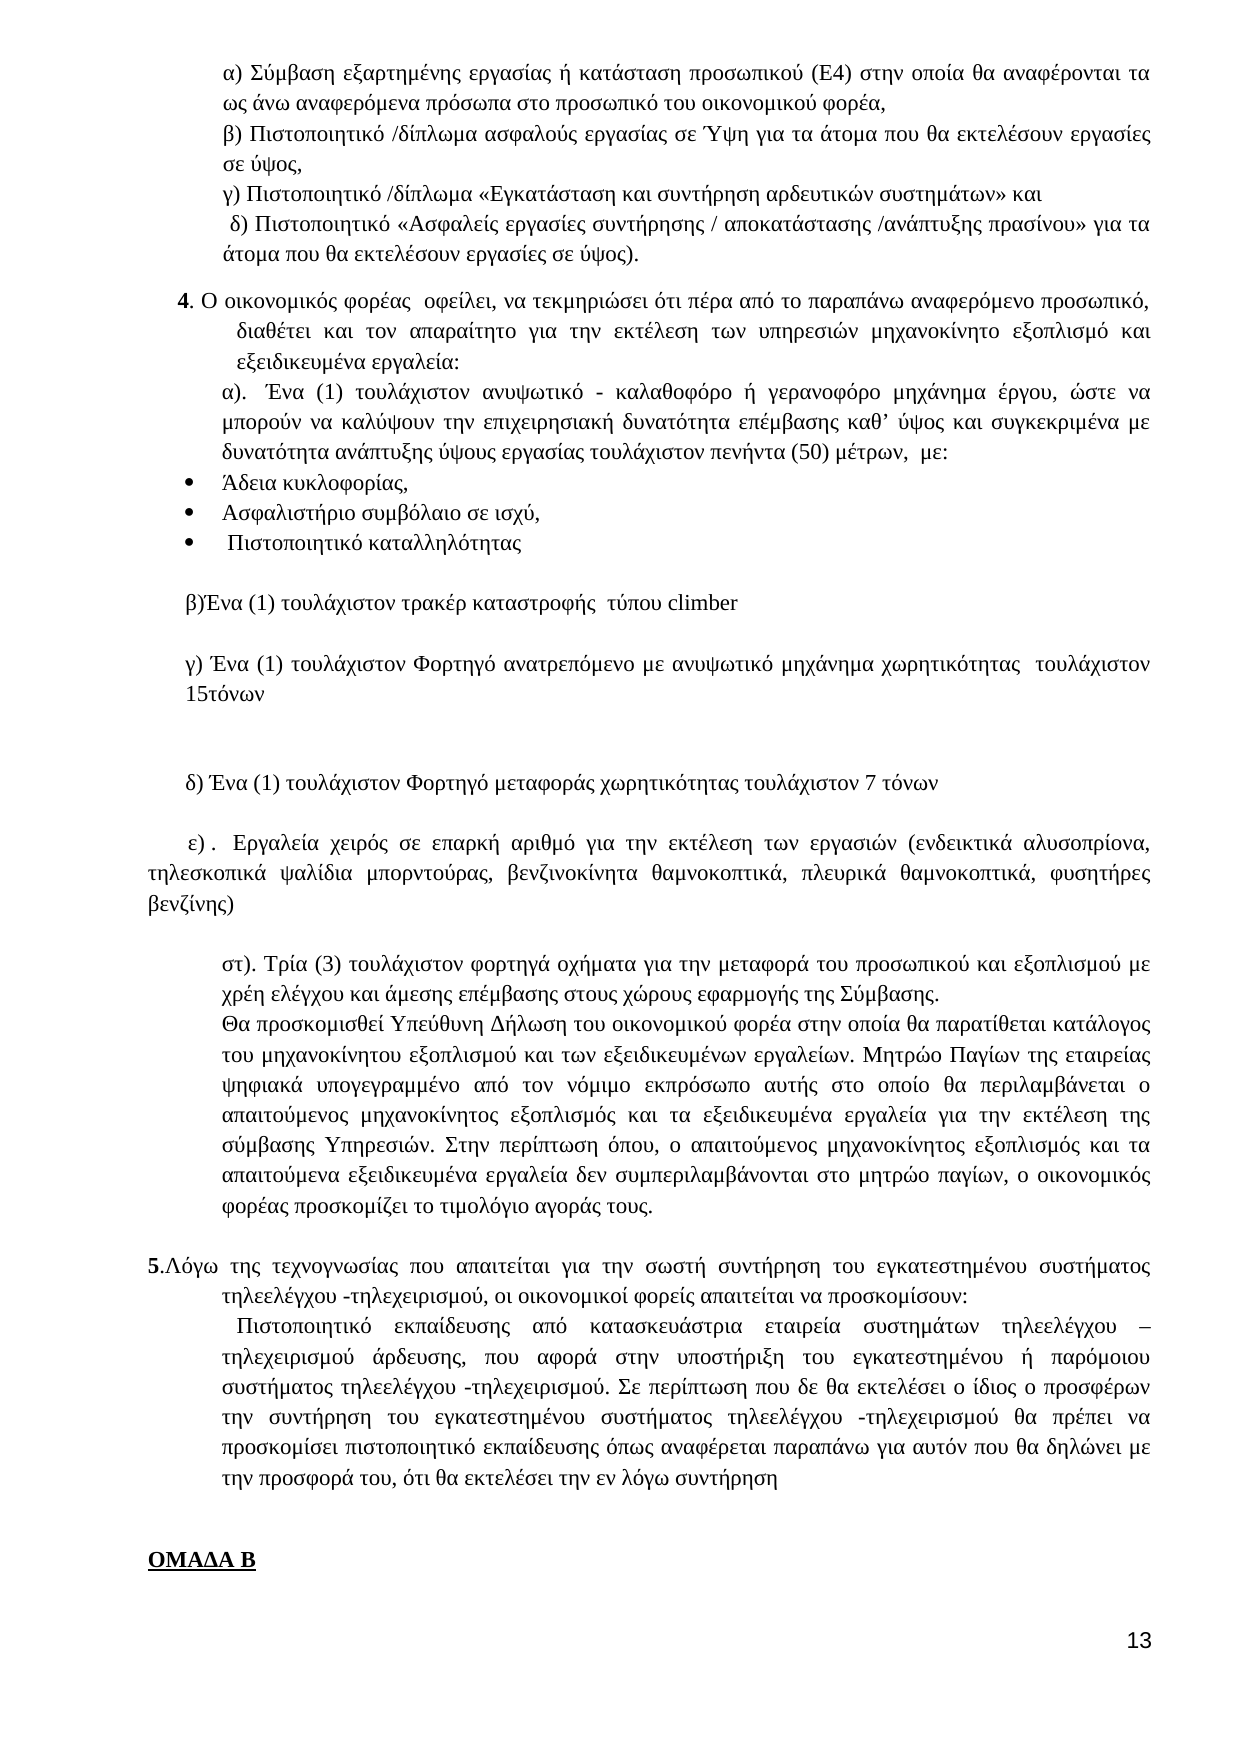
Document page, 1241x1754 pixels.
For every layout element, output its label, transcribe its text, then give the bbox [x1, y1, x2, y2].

list α) Σύμβαση εξαρτημένης εργασίας ή κατάσταση προσωπικού (Ε4) στην οποία θα αναφέρονται τα ως άνω αναφερόμενα πρόσωπα στο προσωπικό του οικονομικού φορέα, [223, 59, 1152, 116]
text ΟΜΑΔΑ Β [148, 1547, 1152, 1573]
list γ) Πιστοποιητικό /δίπλωμα «Εγκατάσταση και συντήρηση αρδευτικών συστημάτων» και [223, 180, 1152, 206]
text Πιστοποιητικό εκπαίδευσης από κατασκευάστρια εταιρεία συστημάτων τηλεελέγχου – τηλεχειρισμού άρδευσης, που αφορά στην υποστήριξη του εγκατεστημένου ή παρόμοιου συστήματος τηλεελέγχου -τηλεχειρισμού. Σε περίπτωση που δε θα εκτελέσει ο ίδιος ο προσφέρων την συντήρηση του εγκατεστημένου συστήματος τηλεελέγχου -τηλεχειρισμού θα πρέπει να προσκομίσει πιστοποιητικό εκπαίδευσης όπως αναφέρεται παραπάνω για αυτόν που θα δηλώνει με την προσφορά του, ότι θα εκτελέσει την εν λόγω συντήρηση [222, 1313, 1152, 1490]
text στ). Τρία (3) τουλάχιστον φορτηγά οχήματα για την μεταφορά του προσωπικού και εξοπλισμού με χρέη ελέγχου και άμεσης επέμβασης στους χώρους εφαρμογής της Σύμβασης. [222, 950, 1152, 1007]
list β) Πιστοποιητικό /δίπλωμα ασφαλούς εργασίας σε Ύψη για τα άτομα που θα εκτελέσουν εργασίες σε ύψος, [223, 119, 1152, 176]
text 4. Ο οικονομικός φορέας οφείλει, να τεκμηριώσει ότι πέρα από το παραπάνω αναφερόμενο προσωπικό, διαθέτει και τον απαραίτητο για την εκτέλεση των υπηρεσιών μηχανοκίνητο εξοπλισμό και εξειδικευμένα εργαλεία: [177, 287, 1152, 374]
text 5.Λόγω της τεχνογνωσίας που απαιτείται για την σωστή συντήρηση του εγκατεστημένου συστήματος τηλεελέγχου -τηλεχειρισμού, οι οικονομικοί φορείς απαιτείται να προσκομίσουν: [148, 1252, 1152, 1309]
text ε) . Εργαλεία χειρός σε επαρκή αριθμό για την εκτέλεση των εργασιών (ενδεικτικά αλυσοπρίονα, τηλεσκοπικά ψαλίδια μπορντούρας, βενζινοκίνητα θαμνοκοπτικά, πλευρικά θαμνοκοπτικά, φυσητήρες βενζίνης) [148, 829, 1152, 916]
list Ασφαλιστήριο συμβόλαιο σε ισχύ, [185, 499, 1152, 525]
text Θα προσκομισθεί Υπεύθυνη Δήλωση του οικονομικού φορέα στην οποία θα παρατίθεται κατάλογος του μηχανοκίνητου εξοπλισμού και των εξειδικευμένων εργαλείων. Μητρώο Παγίων της εταιρείας ψηφιακά υπογεγραμμένο από τον νόμιμο εκπρόσωπο αυτής στο οποίο θα περιλαμβάνεται ο απαιτούμενος μηχανοκίνητος εξοπλισμός και τα εξειδικευμένα εργαλεία για την εκτέλεση της σύμβασης Υπηρεσιών. Στην περίπτωση όπου, ο απαιτούμενος μηχανοκίνητος εξοπλισμός και τα απαιτούμενα εξειδικευμένα εργαλεία δεν συμπεριλαμβάνονται στο μητρώο παγίων, ο οικονομικός φορέας προσκομίζει το τιμολόγιο αγοράς τους. [222, 1011, 1152, 1218]
text δ) Ένα (1) τουλάχιστον Φορτηγό μεταφοράς χωρητικότητας τουλάχιστον 7 τόνων [185, 769, 1152, 795]
text γ) Ένα (1) τουλάχιστον Φορτηγό ανατρεπόμενο με ανυψωτικό μηχάνημα χωρητικότητας τουλάχιστον 15τόνων [185, 650, 1152, 706]
list δ) Πιστοποιητικό «Ασφαλείς εργασίες συντήρησης / αποκατάστασης /ανάπτυξης πρασίνου» για τα άτομα που θα εκτελέσουν εργασίες σε ύψος). [223, 210, 1152, 267]
text β)Ένα (1) τουλάχιστον τρακέρ καταστροφής τύπου climber [185, 589, 1152, 616]
text α). Ένα (1) τουλάχιστον ανυψωτικό - καλαθοφόρο ή γερανοφόρο μηχάνημα έργου, ώστε να μπορούν να καλύψουν την επιχειρησιακή δυνατότητα επέμβασης καθ’ ύψος και συγκεκριμένα με δυνατότητα ανάπτυξης ύψους εργασίας τουλάχιστον πενήντα (50) μέτρων, με: [222, 378, 1152, 465]
list Άδεια κυκλοφορίας, [185, 468, 1152, 495]
list Πιστοποιητικό καταλληλότητας [185, 529, 1152, 555]
